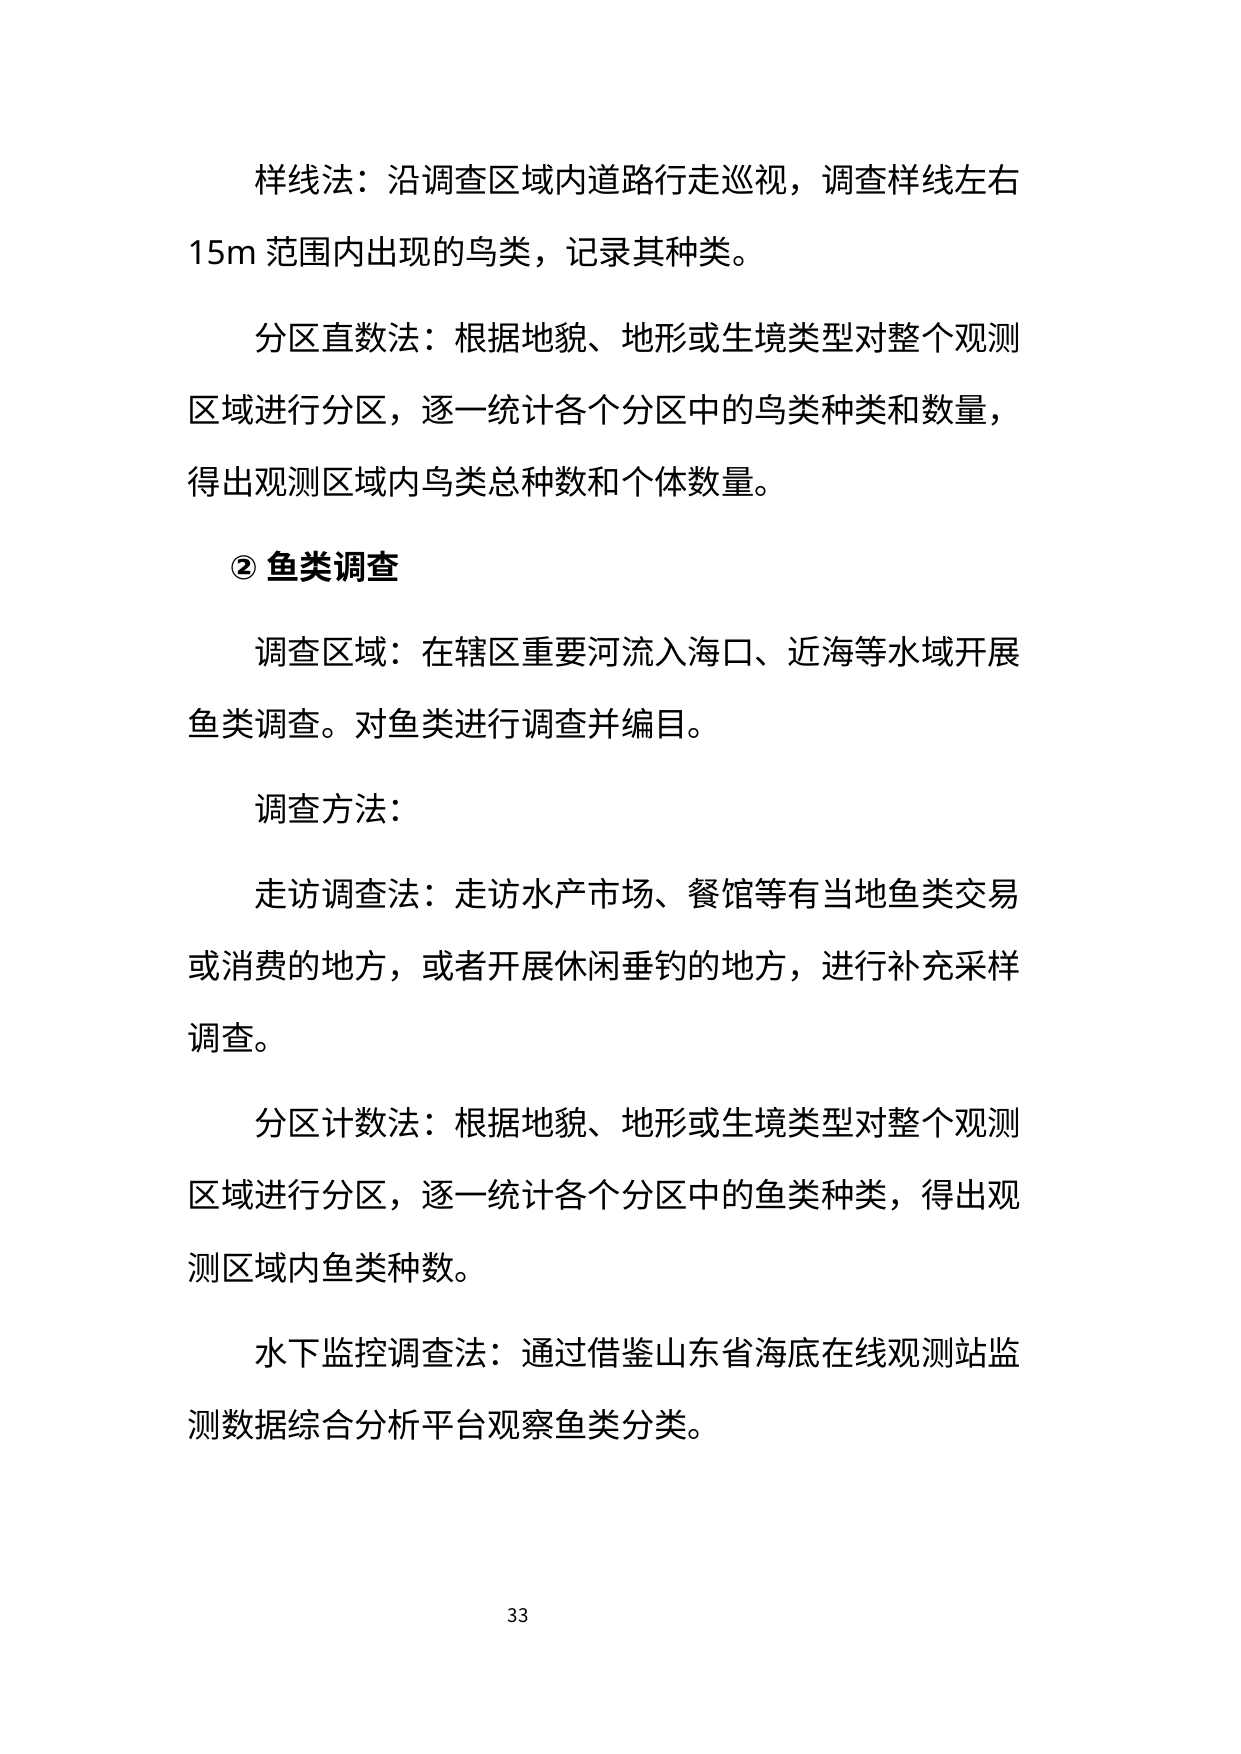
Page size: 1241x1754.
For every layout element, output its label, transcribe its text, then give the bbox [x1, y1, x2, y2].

subtitle 鱼类调查 [187, 541, 1053, 589]
text 调查区域：在辖区重要河流入海口、近海等水域开展鱼类调查。对鱼类进行调查并编目。 [187, 626, 1053, 746]
text 水下监控调查法：通过借鉴山东省海底在线观测站监测数据综合分析平台观察鱼类分类。 [187, 1326, 1053, 1447]
text 走访调查法：走访水产市场、餐馆等有当地鱼类交易或消费的地方，或者开展休闲垂钓的地方，进行补充采样调查。 [187, 868, 1053, 1060]
text 调查方法： [187, 783, 1053, 831]
text 分区直数法：根据地貌、地形或生境类型对整个观测区域进行分区，逐一统计各个分区中的鸟类种类和数量，得出观测区域内鸟类总种数和个体数量。 [187, 311, 1053, 504]
text 分区计数法：根据地貌、地形或生境类型对整个观测区域进行分区，逐一统计各个分区中的鱼类种类，得出观测区域内鱼类种数。 [187, 1097, 1053, 1290]
text 样线法：沿调查区域内道路行走巡视，调查样线左右 15m 范围内出现的鸟类，记录其种类。 [187, 154, 1053, 274]
